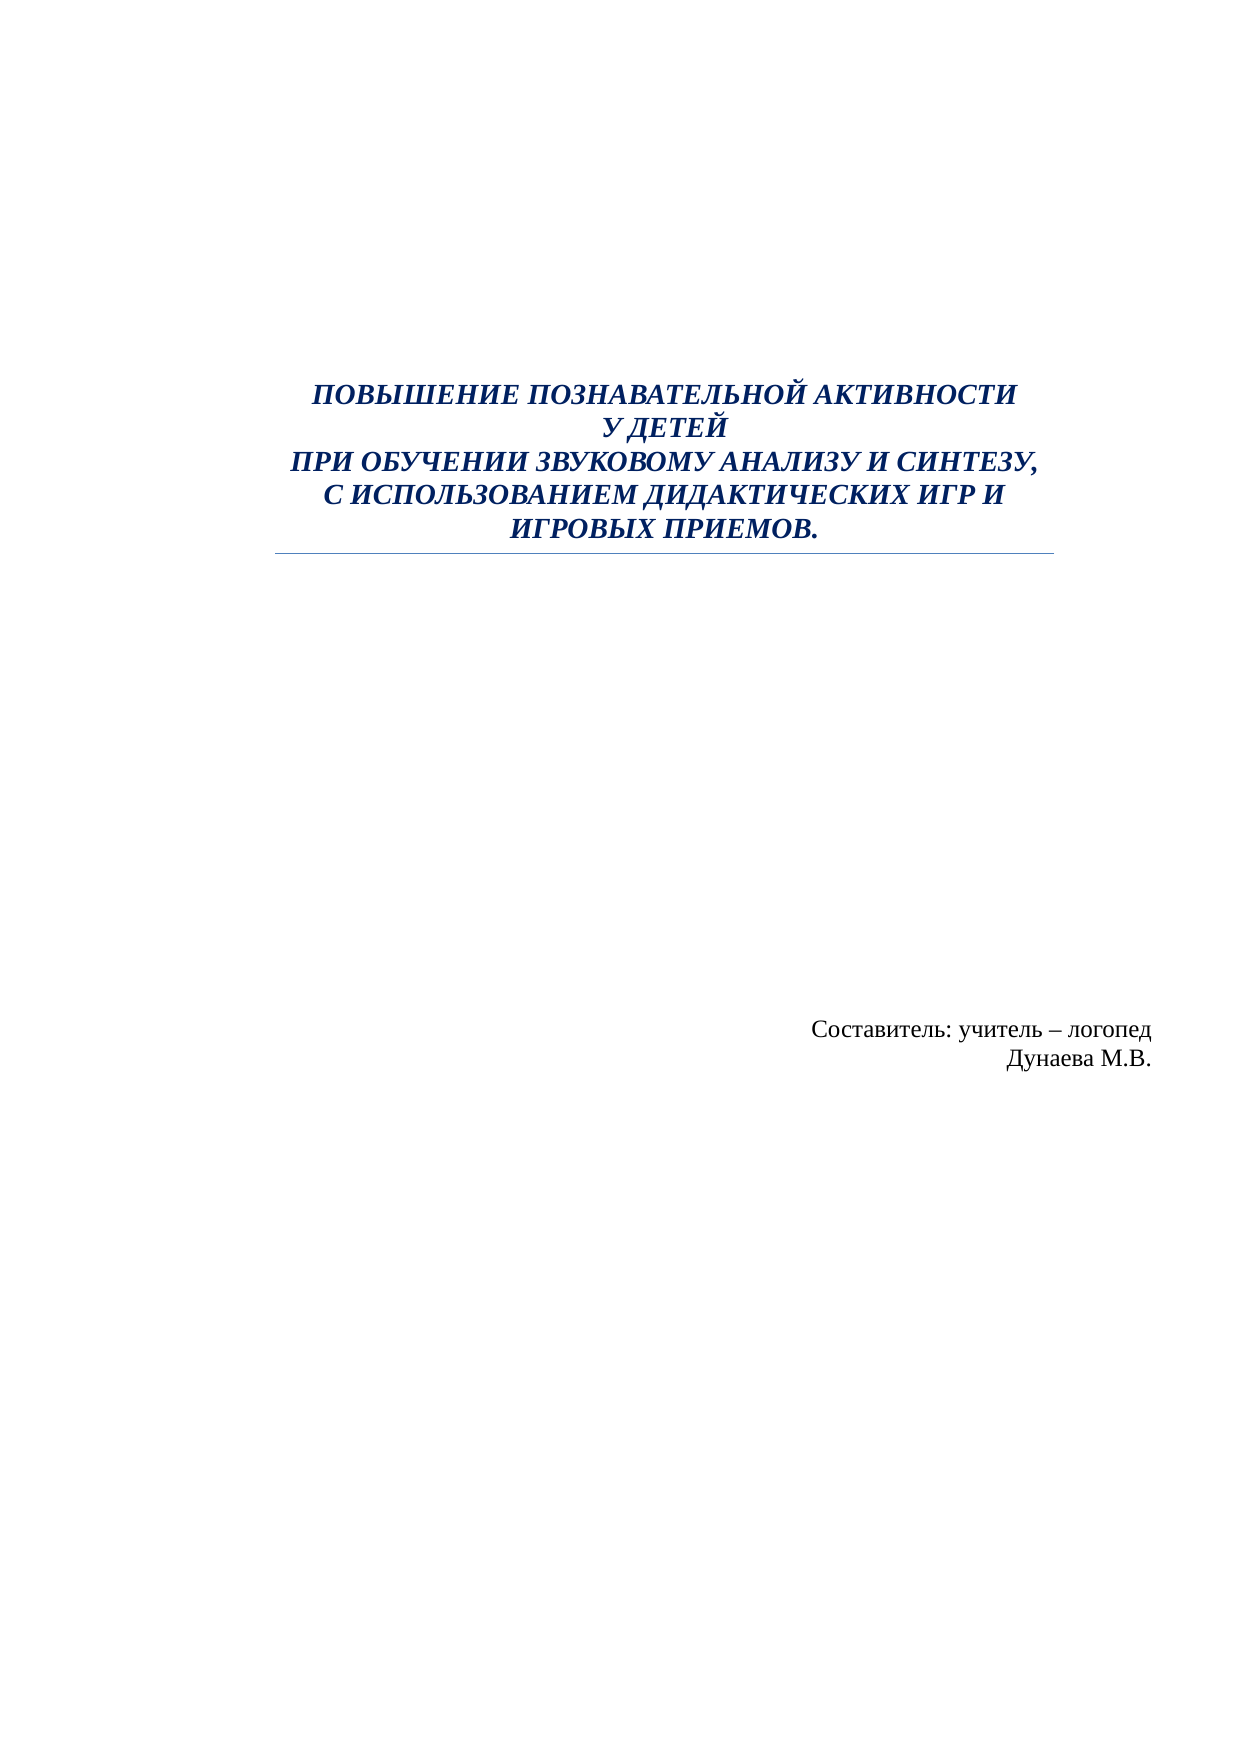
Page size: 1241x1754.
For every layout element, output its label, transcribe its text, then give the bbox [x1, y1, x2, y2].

text Составитель: учитель – логопед [177, 1014, 1152, 1043]
text У ДЕТЕЙ [275, 410, 1054, 444]
text Дунаева М.В. [177, 1043, 1152, 1071]
text ПРИ ОБУЧЕНИИ ЗВУКОВОМУ АНАЛИЗУ И СИНТЕЗУ, [275, 444, 1054, 477]
text С ИСПОЛЬЗОВАНИЕМ ДИДАКТИЧЕСКИХ ИГР И ИГРОВЫХ ПРИЕМОВ. [275, 477, 1054, 553]
text ПОВЫШЕНИЕ ПОЗНАВАТЕЛЬНОЙ АКТИВНОСТИ [275, 377, 1054, 410]
